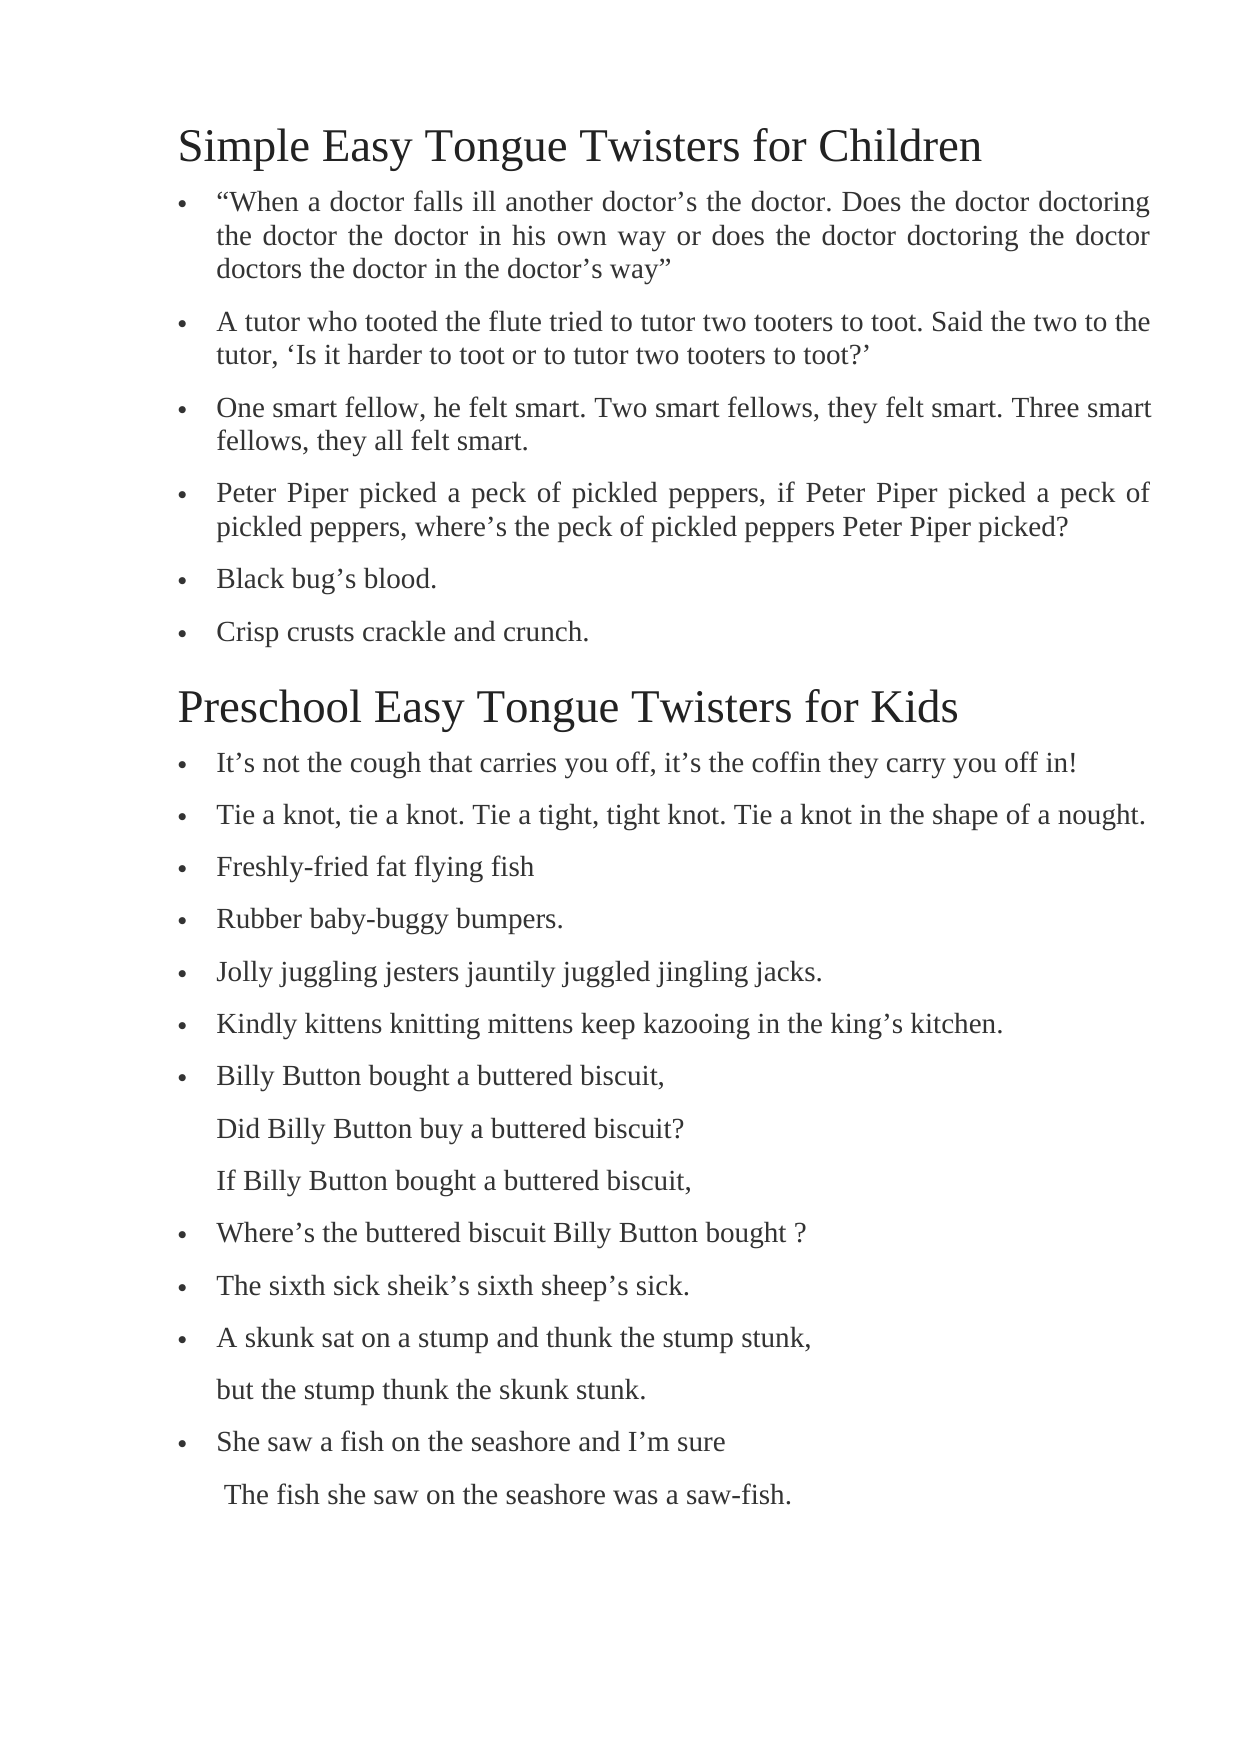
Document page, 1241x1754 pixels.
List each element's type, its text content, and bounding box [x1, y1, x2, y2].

list Peter Piper picked a peck of pickled peppers, if Peter Piper picked a peck of pickled peppers, where’s the peck of pickled peppers Peter Piper picked? [179, 476, 1152, 543]
list Kindly kittens knitting mittens keep kazooing in the king’s kitchen. [179, 1006, 1152, 1040]
list A tutor who tooted the flute tried to tutor two tooters to toot. Said the two to the tutor, ‘Is it harder to toot or to tutor two tooters to toot?’ [179, 304, 1152, 371]
list Jolly juggling jesters jauntily juggled jingling jacks. [179, 954, 1152, 987]
list Where’s the buttered biscuit Billy Button bought ? [179, 1215, 1152, 1249]
list The sixth sick sheik’s sixth sheep’s sick. [179, 1268, 1152, 1301]
text If Billy Button bought a buttered biscuit, [216, 1163, 1152, 1197]
text The fish she saw on the seashore was a saw-fish. [216, 1477, 1152, 1510]
list Rubber baby-buggy bumpers. [179, 902, 1152, 935]
list “When a doctor falls ill another doctor’s the doctor. Does the doctor doctoring the doctor the doctor in his own way or does the doctor doctoring the doctor doctors the doctor in the doctor’s way” [179, 184, 1152, 285]
list She saw a fish on the seashore and I’m sure [179, 1424, 1152, 1458]
text Preschool Easy Tongue Twisters for Kids [177, 678, 1152, 732]
list Freshly-fried fat flying fish [179, 849, 1152, 883]
text Did Billy Button buy a buttered biscuit? [216, 1111, 1152, 1144]
list It’s not the cough that carries you off, it’s the coffin they carry you off in! [179, 745, 1152, 778]
text but the stump thunk the skunk stunk. [216, 1372, 1152, 1406]
list One smart fellow, he felt smart. Two smart fellows, they felt smart. Three smart fellows, they all felt smart. [179, 390, 1152, 457]
list Black bug’s blood. [179, 561, 1152, 595]
text Simple Easy Tongue Twisters for Children [177, 118, 1152, 172]
list Crisp crusts crackle and crunch. [179, 614, 1152, 647]
list A skunk sat on a stump and thunk the stump stunk, [179, 1320, 1152, 1353]
list Tie a knot, tie a knot. Tie a tight, tight knot. Tie a knot in the shape of a nought. [179, 797, 1152, 831]
list Billy Button bought a buttered biscuit, [179, 1058, 1152, 1092]
